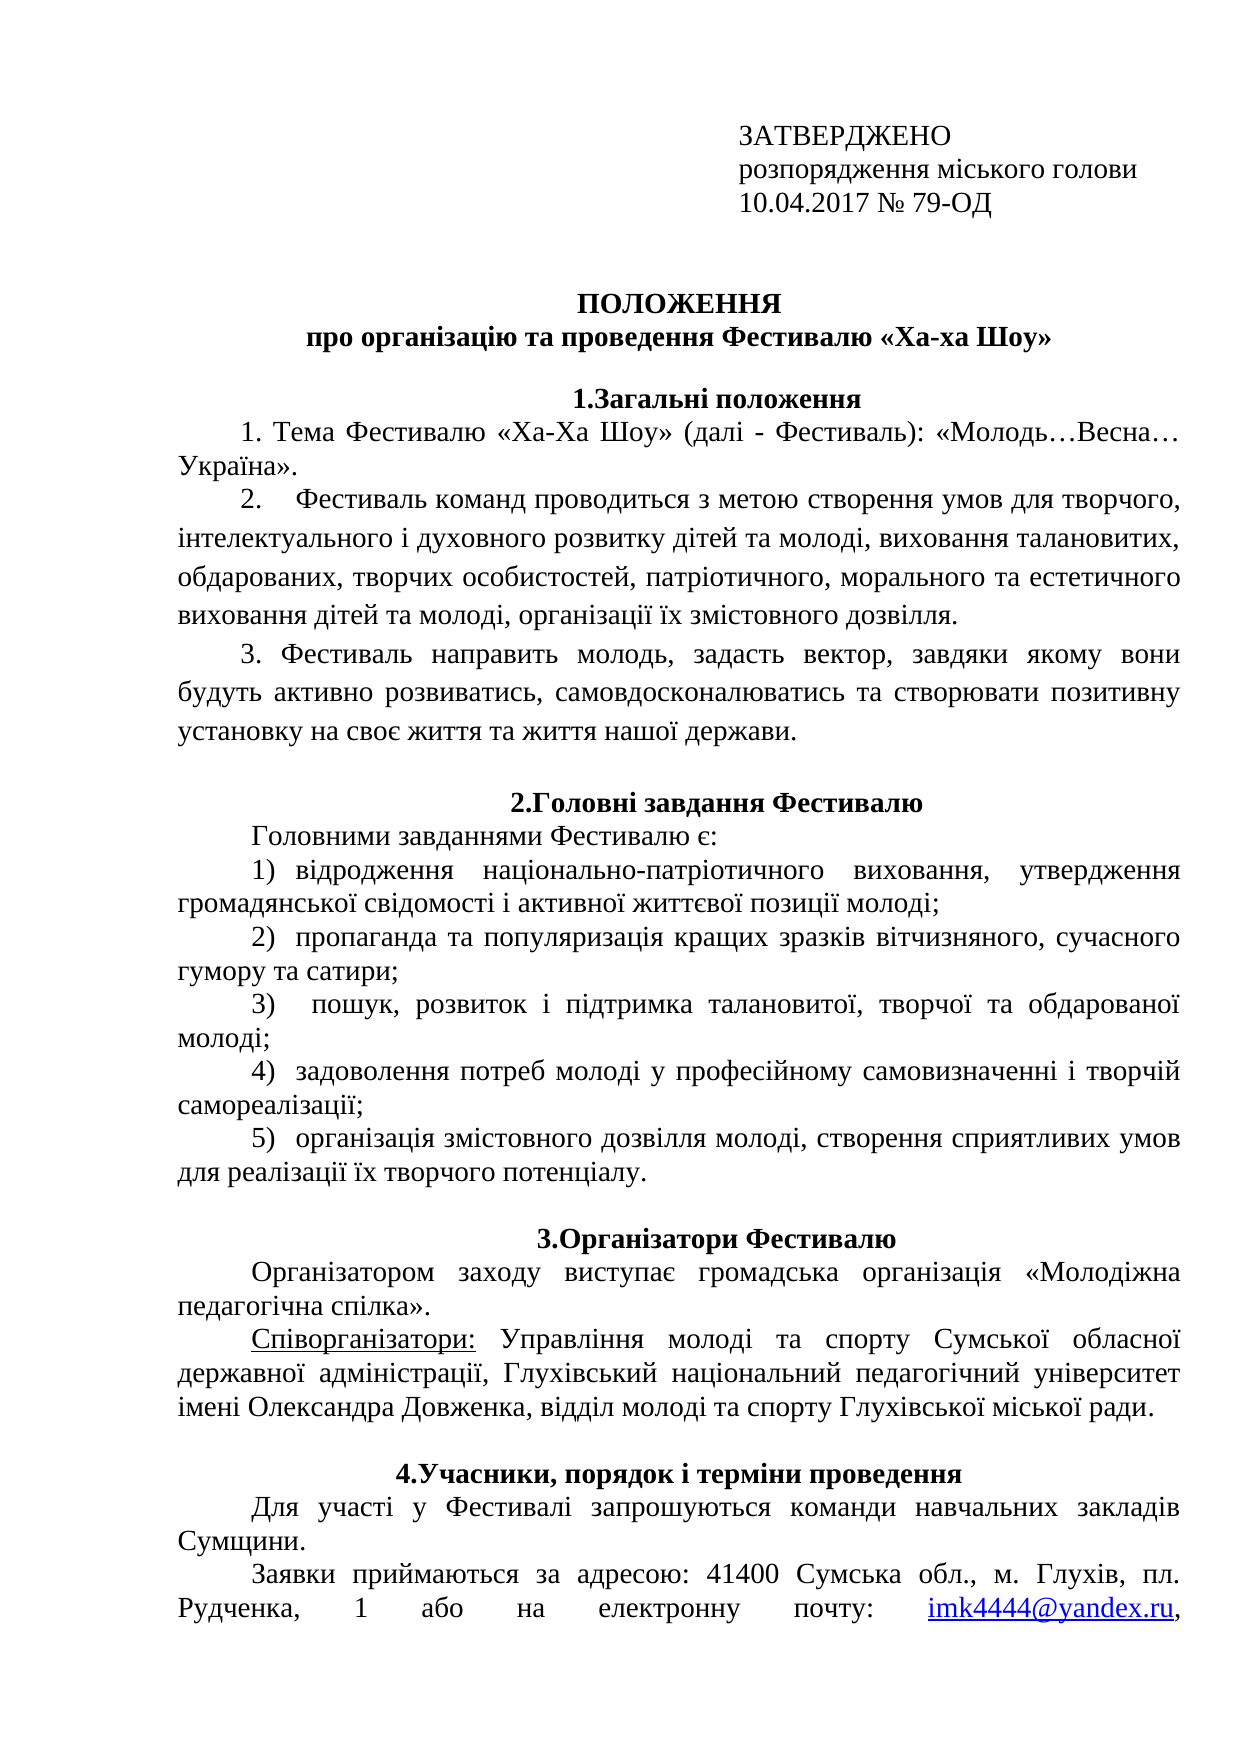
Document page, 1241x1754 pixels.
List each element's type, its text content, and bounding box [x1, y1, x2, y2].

text ПОЛОЖЕННЯ [177, 286, 1181, 319]
list Фестиваль команд проводиться з метою створення умов для творчого, інтелектуального і духовного розвитку дітей та молоді, виховання талановитих, обдарованих, творчих особистостей, патріотичного, морального та естетичного виховання дітей та молоді, організації їх змістовного дозвілля. [177, 482, 1181, 631]
text ЗАТВЕРДЖЕНО [664, 118, 1181, 152]
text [177, 1556, 1181, 1623]
text 10.04.2017 № 79-ОД [723, 185, 1181, 219]
list 2.Головні завдання Фестивалю [252, 785, 1181, 818]
list 1.Загальні положення [252, 381, 1181, 414]
text Для участі у Фестивалі запрошуються команди навчальних закладів Сумщини. [177, 1489, 1181, 1556]
list Фестиваль направить молодь, задасть вектор, завдяки якому вони будуть активно розвиватись, самовдосконалюватись та створювати позитивну установку на своє життя та життя нашої держави. [177, 636, 1181, 746]
list задоволення потреб молоді у професійному самовизначенні і творчій самореалізації; [177, 1053, 1181, 1120]
text Головними завданнями Фестивалю є: [177, 818, 1181, 852]
list 3.Організатори Фестивалю [252, 1221, 1181, 1254]
text розпорядження міського голови [723, 152, 1181, 185]
list пропаганда та популяризація кращих зразків вітчизняного, сучасного гумору та сатири; [177, 919, 1181, 986]
text про організацію та проведення Фестивалю «Ха-ха Шоу» [177, 319, 1181, 353]
text 4.Учасники, порядок і терміни проведення [177, 1456, 1181, 1489]
list організація змістовного дозвілля молоді, створення сприятливих умов для реалізації їх творчого потенціалу. [177, 1120, 1181, 1187]
text Організатором заходу виступає громадська організація «Молодіжна педагогічна спілка». [177, 1254, 1181, 1322]
list пошук, розвиток і підтримка талановитої, творчої та обдарованої молоді; [177, 986, 1181, 1053]
text Співорганізатори: Управління молоді та спорту Сумської обласної державної адміністрації, Глухівський національний педагогічний університет імені Олександра Довженка, відділ молоді та спорту Глухівської міської ради. [177, 1322, 1181, 1422]
list Тема Фестивалю «Ха-Ха Шоу» (далі - Фестиваль): «Молодь…Весна…Україна». [177, 414, 1181, 482]
list відродження національно-патріотичного виховання, утвердження громадянської свідомості і активної життєвої позиції молоді; [177, 852, 1181, 919]
